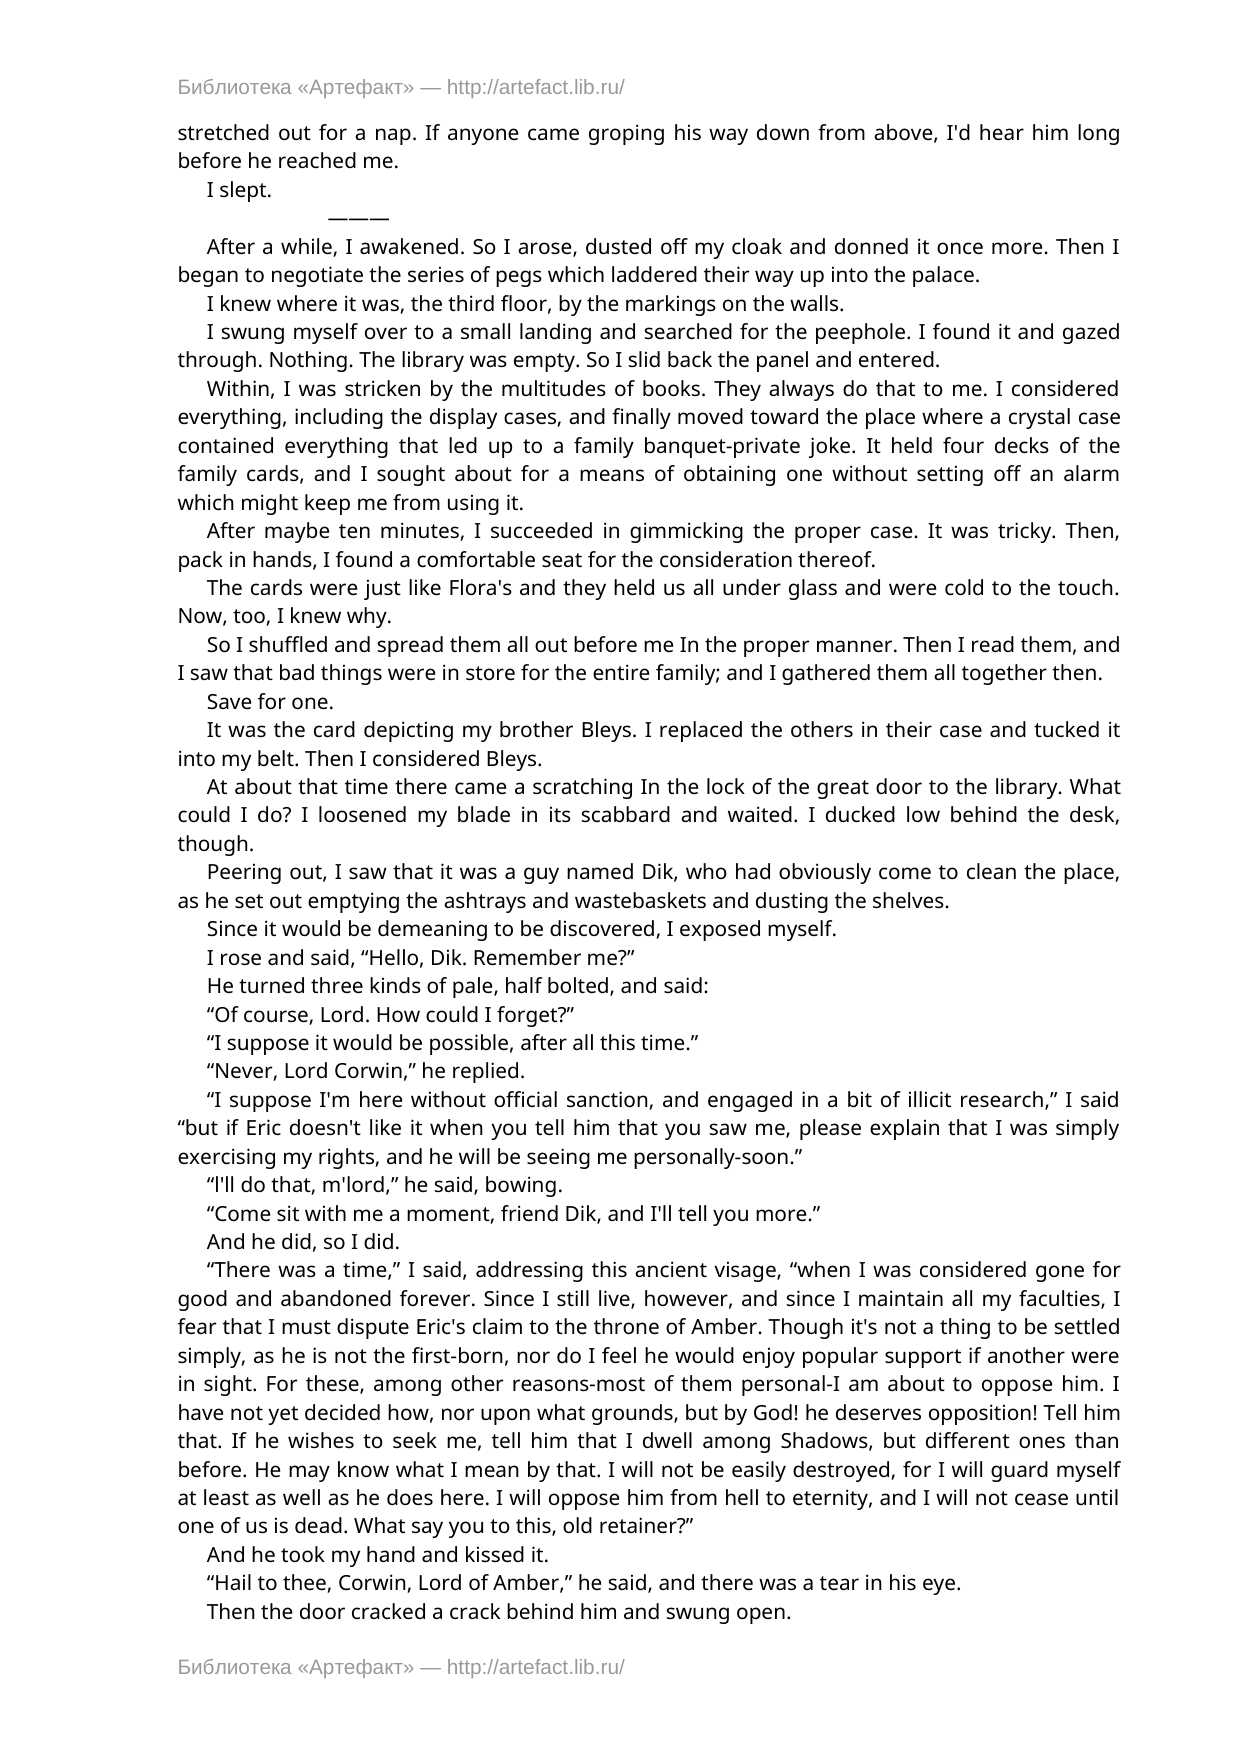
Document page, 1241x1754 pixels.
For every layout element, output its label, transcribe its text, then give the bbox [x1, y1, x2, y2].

text I rose and said, “Hello, Dik. Remember me?” [177, 943, 1122, 971]
text “Hail to thee, Corwin, Lord of Amber,” he said, and there was a tear in his eye. [177, 1568, 1122, 1597]
text ——— [177, 203, 1122, 232]
text Save for one. [177, 687, 1122, 715]
text “I suppose I'm here without official sanction, and engaged in a bit of illicit research,” I said “but if Eric doesn't like it when you tell him that you saw me, please explain that I was simply exercising my rights, and he will be seeing me personally-soon.” [177, 1085, 1122, 1170]
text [177, 118, 1122, 175]
text I slept. [177, 175, 1122, 203]
text “Of course, Lord. How could I forget?” [177, 1000, 1122, 1028]
text After maybe ten minutes, I succeeded in gimmicking the proper case. It was tricky. Then, pack in hands, I found a comfortable seat for the consideration thereof. [177, 516, 1122, 573]
text Within, I was stricken by the multitudes of books. They always do that to me. I considered everything, including the display cases, and finally moved toward the place where a crystal case contained everything that led up to a family banquet-private joke. It held four decks of the family cards, and I sought about for a means of obtaining one without setting off an alarm which might keep me from using it. [177, 374, 1122, 516]
text At about that time there came a scratching In the lock of the great door to the library. What could I do? I loosened my blade in its scabbard and waited. I ducked low behind the desk, though. [177, 772, 1122, 857]
text It was the card depicting my brother Bleys. I replaced the others in their case and tucked it into my belt. Then I considered Bleys. [177, 715, 1122, 772]
text I knew where it was, the third floor, by the markings on the walls. [177, 289, 1122, 317]
text After a while, I awakened. So I arose, dusted off my cloak and donned it once more. Then I began to negotiate the series of pegs which laddered their way up into the palace. [177, 232, 1122, 289]
text I swung myself over to a small landing and searched for the peephole. I found it and gazed through. Nothing. The library was empty. So I slid back the panel and entered. [177, 317, 1122, 374]
text The cards were just like Flora's and they held us all under glass and were cold to the touch. Now, too, I knew why. [177, 573, 1122, 630]
text Then the door cracked a crack behind him and swung open. [177, 1597, 1122, 1625]
text “I suppose it would be possible, after all this time.” [177, 1028, 1122, 1057]
text Peering out, I saw that it was a guy named Dik, who had obviously come to clean the place, as he set out emptying the ashtrays and wastebaskets and dusting the shelves. [177, 857, 1122, 914]
text “There was a time,” I said, addressing this ancient visage, “when I was considered gone for good and abandoned forever. Since I still live, however, and since I maintain all my faculties, I fear that I must dispute Eric's claim to the throne of Amber. Though it's not a thing to be settled simply, as he is not the first-born, nor do I feel he would enjoy popular support if another were in sight. For these, among other reasons-most of them personal-I am about to oppose him. I have not yet decided how, nor upon what grounds, but by God! he deserves opposition! Tell him that. If he wishes to seek me, tell him that I dwell among Shadows, but different ones than before. He may know what I mean by that. I will not be easily destroyed, for I will guard myself at least as well as he does here. I will oppose him from hell to eternity, and I will not cease until one of us is dead. What say you to this, old retainer?” [177, 1256, 1122, 1540]
text Since it would be demeaning to be discovered, I exposed myself. [177, 914, 1122, 943]
text So I shuffled and spread them all out before me In the proper manner. Then I read them, and I saw that bad things were in store for the entire family; and I gathered them all together then. [177, 630, 1122, 687]
text And he took my hand and kissed it. [177, 1540, 1122, 1568]
text “Come sit with me a moment, friend Dik, and I'll tell you more.” [177, 1199, 1122, 1227]
text “Never, Lord Corwin,” he replied. [177, 1057, 1122, 1085]
text He turned three kinds of pale, half bolted, and said: [177, 971, 1122, 1000]
text “l'll do that, m'lord,” he said, bowing. [177, 1170, 1122, 1199]
text And he did, so I did. [177, 1227, 1122, 1256]
